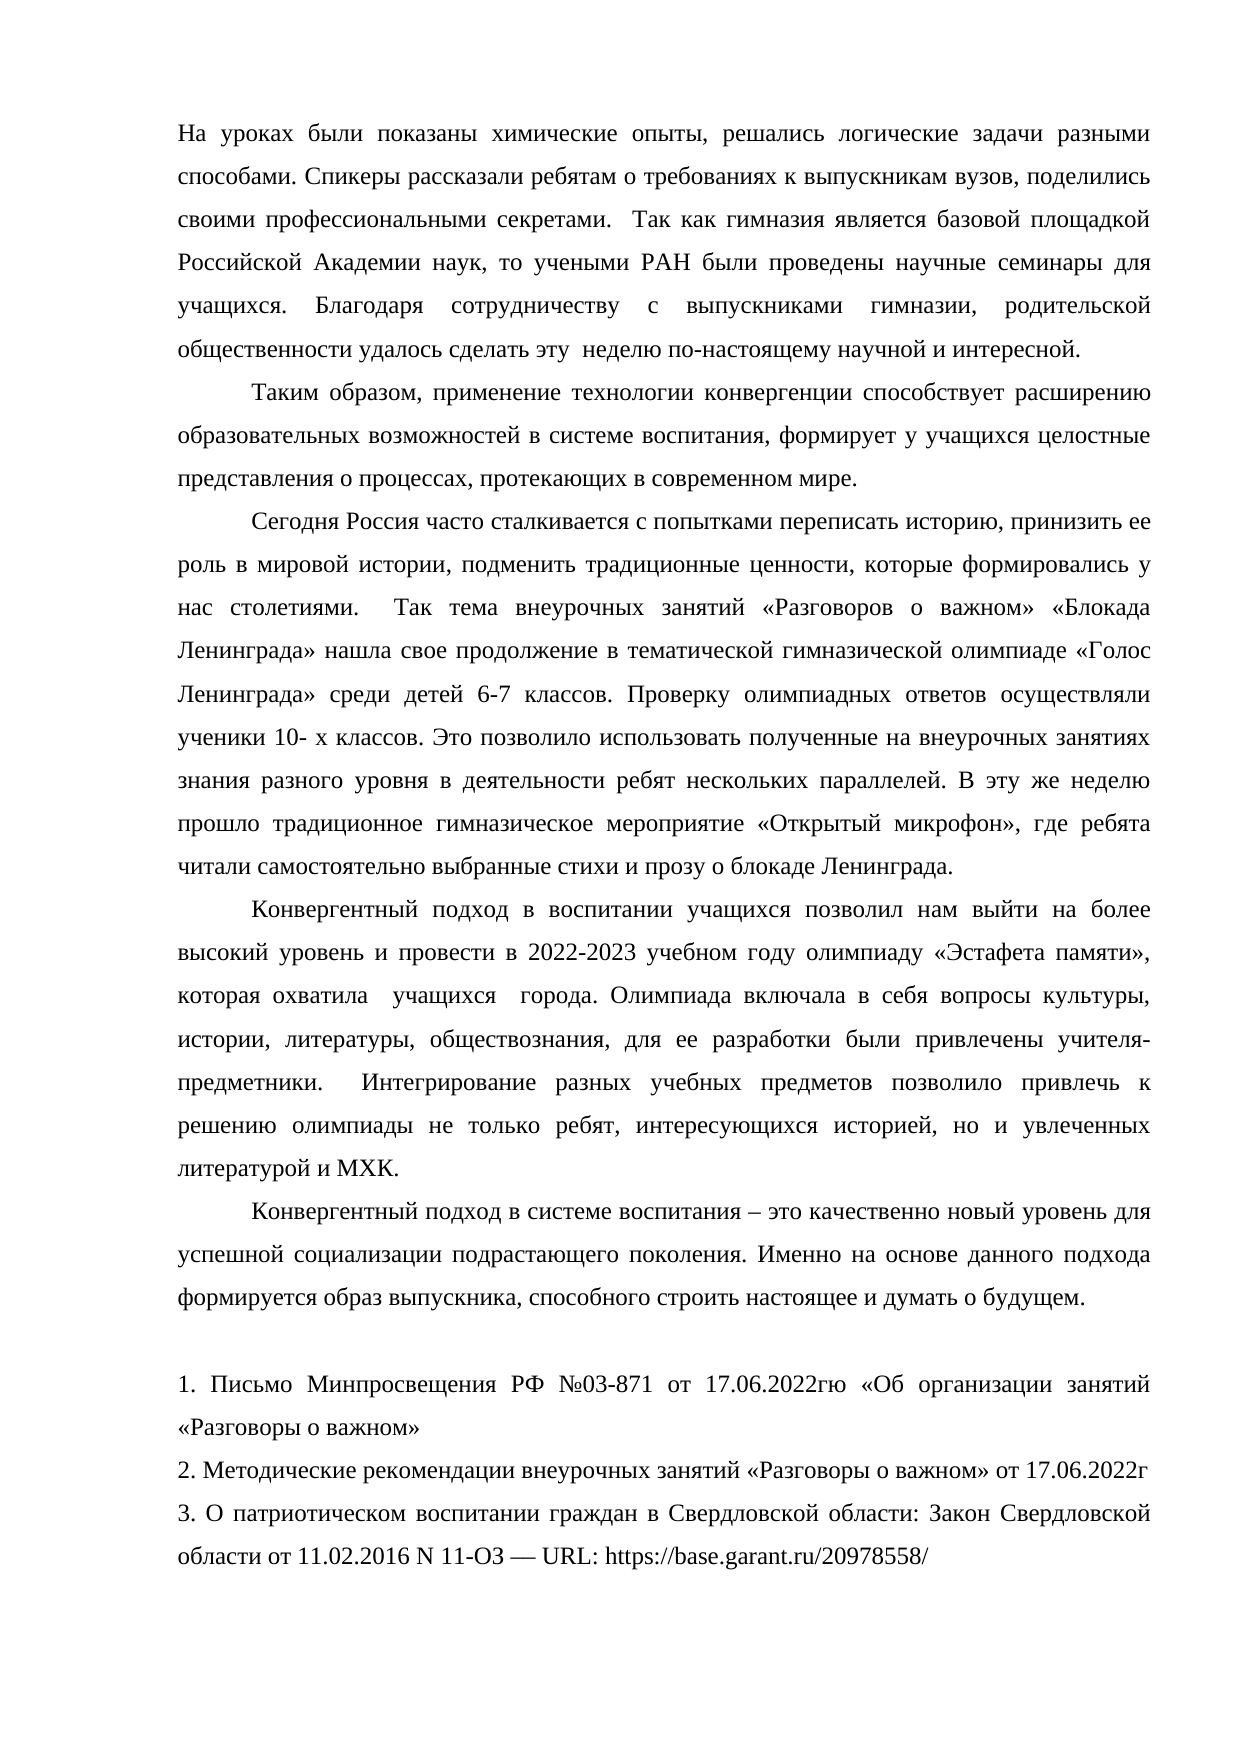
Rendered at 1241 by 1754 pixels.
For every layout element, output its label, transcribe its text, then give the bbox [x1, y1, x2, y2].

text 1. Письмо Минпросвещения РФ №03-871 от 17.06.2022гю «Об организации занятий «Разговоры о важном» [177, 1369, 1152, 1441]
text Сегодня Россия часто сталкивается с попытками переписать историю, принизить ее роль в мировой истории, подменить традиционные ценности, которые формировались у нас столетиями. Так тема внеурочных занятий «Разговоров о важном» «Блокада Ленинграда» нашла свое продолжение в тематической гимназической олимпиаде «Голос Ленинграда» среди детей 6-7 классов. Проверку олимпиадных ответов осуществляли ученики 10- х классов. Это позволило использовать полученные на внеурочных занятиях знания разного уровня в деятельности ребят нескольких параллелей. В эту же неделю прошло традиционное гимназическое мероприятие «Открытый микрофон», где ребята читали самостоятельно выбранные стихи и прозу о блокаде Ленинграда. [177, 506, 1152, 880]
text Таким образом, применение технологии конвергенции способствует расширению образовательных возможностей в системе воспитания, формирует у учащихся целостные представления о процессах, протекающих в современном мире. [177, 377, 1152, 492]
text Конвергентный подход в системе воспитания – это качественно новый уровень для успешной социализации подрастающего поколения. Именно на основе данного подхода формируется образ выпускника, способного строить настоящее и думать о будущем. [177, 1196, 1152, 1311]
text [177, 118, 1152, 362]
text 3. О патриотическом воспитании граждан в Свердловской области: Закон Свердловской области от 11.02.2016 N 11-ОЗ –– URL: https://base.garant.ru/20978558/ [177, 1498, 1152, 1570]
text 2. Методические рекомендации внеурочных занятий «Разговоры о важном» от 17.06.2022г [177, 1455, 1152, 1484]
text Конвергентный подход в воспитании учащихся позволил нам выйти на более высокий уровень и провести в 2022-2023 учебном году олимпиаду «Эстафета памяти», которая охватила учащихся города. Олимпиада включала в себя вопросы культуры, истории, литературы, обществознания, для ее разработки были привлечены учителя- предметники. Интегрирование разных учебных предметов позволило привлечь к решению олимпиады не только ребят, интересующихся историей, но и увлеченных литературой и МХК. [177, 894, 1152, 1182]
